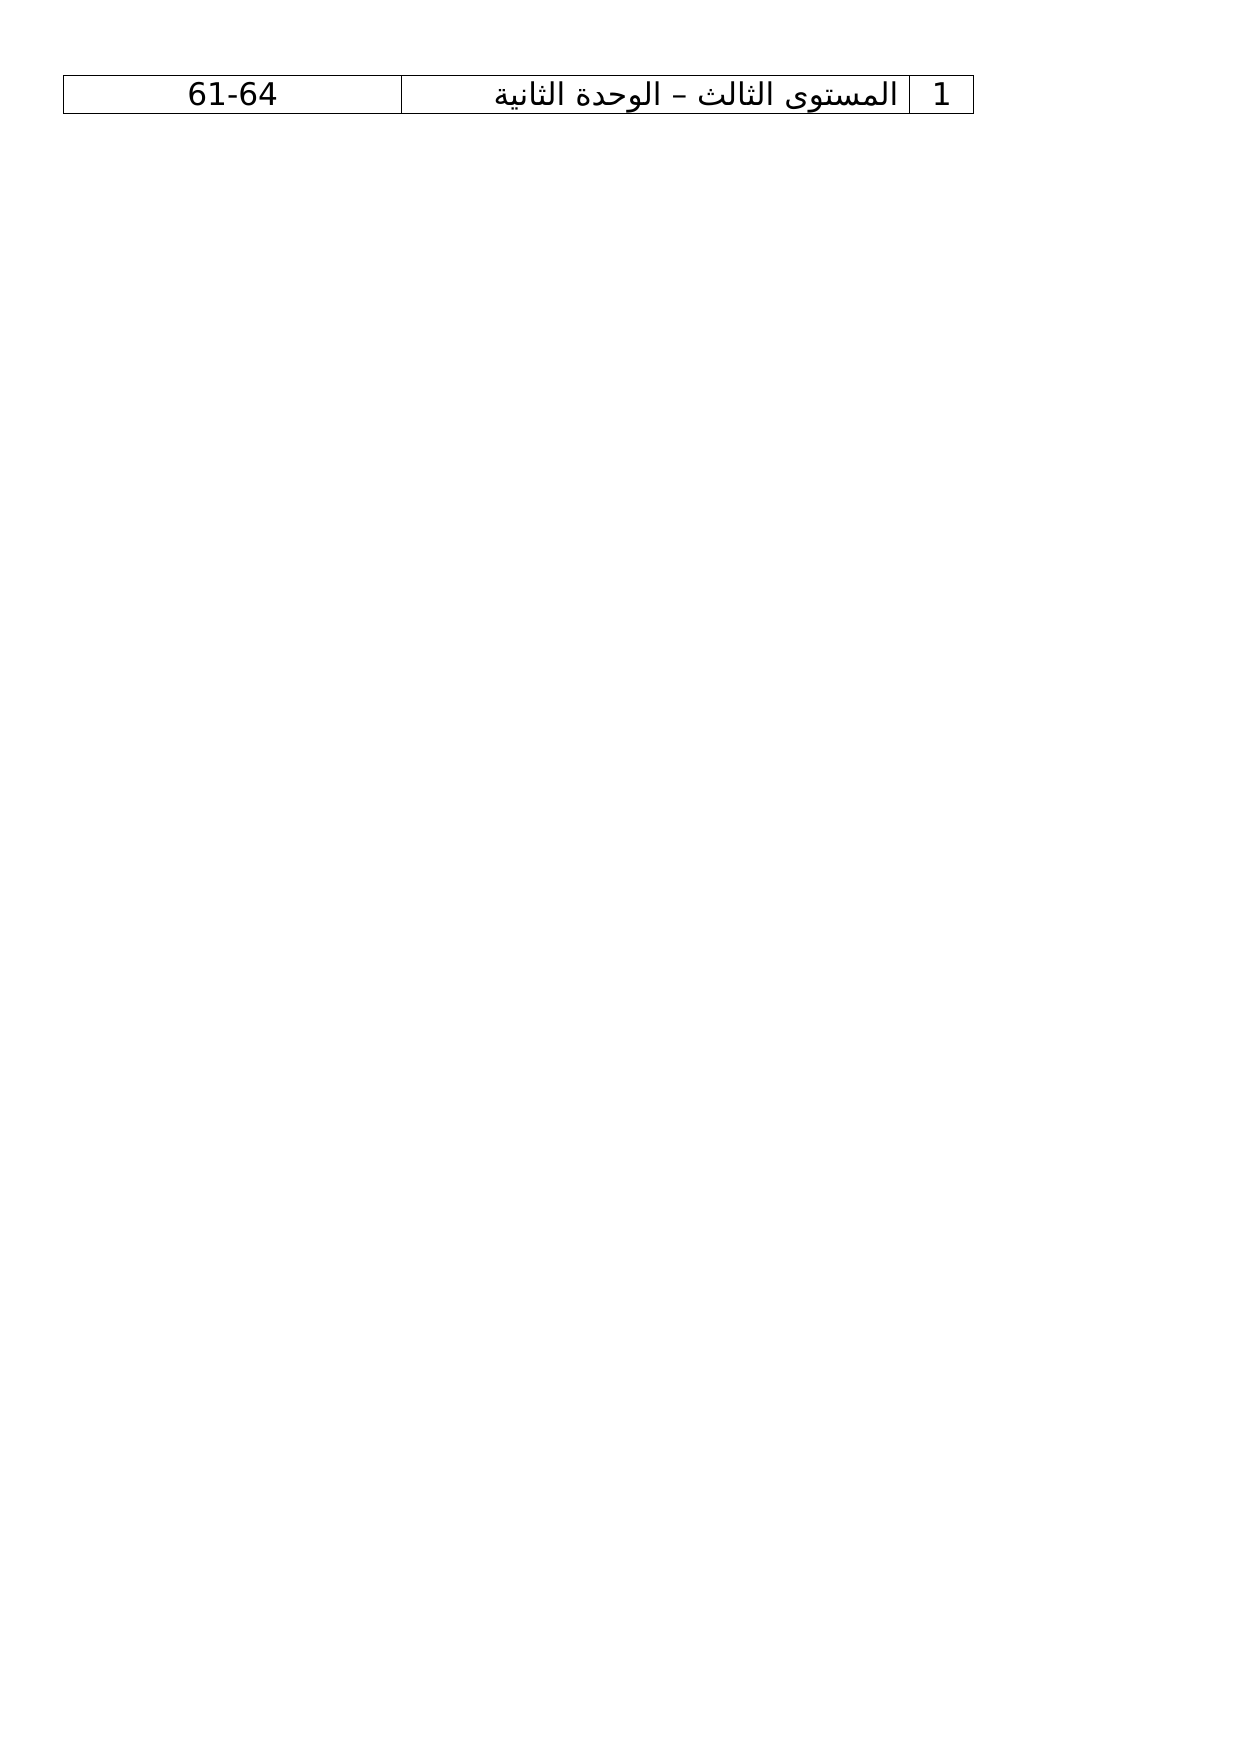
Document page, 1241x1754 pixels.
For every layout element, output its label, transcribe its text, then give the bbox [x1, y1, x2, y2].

table_cell 1 [910, 76, 973, 112]
table_cell 61-64 [64, 76, 401, 112]
table_cell المستوى الثالث – الوحدة الثانية [402, 76, 909, 112]
